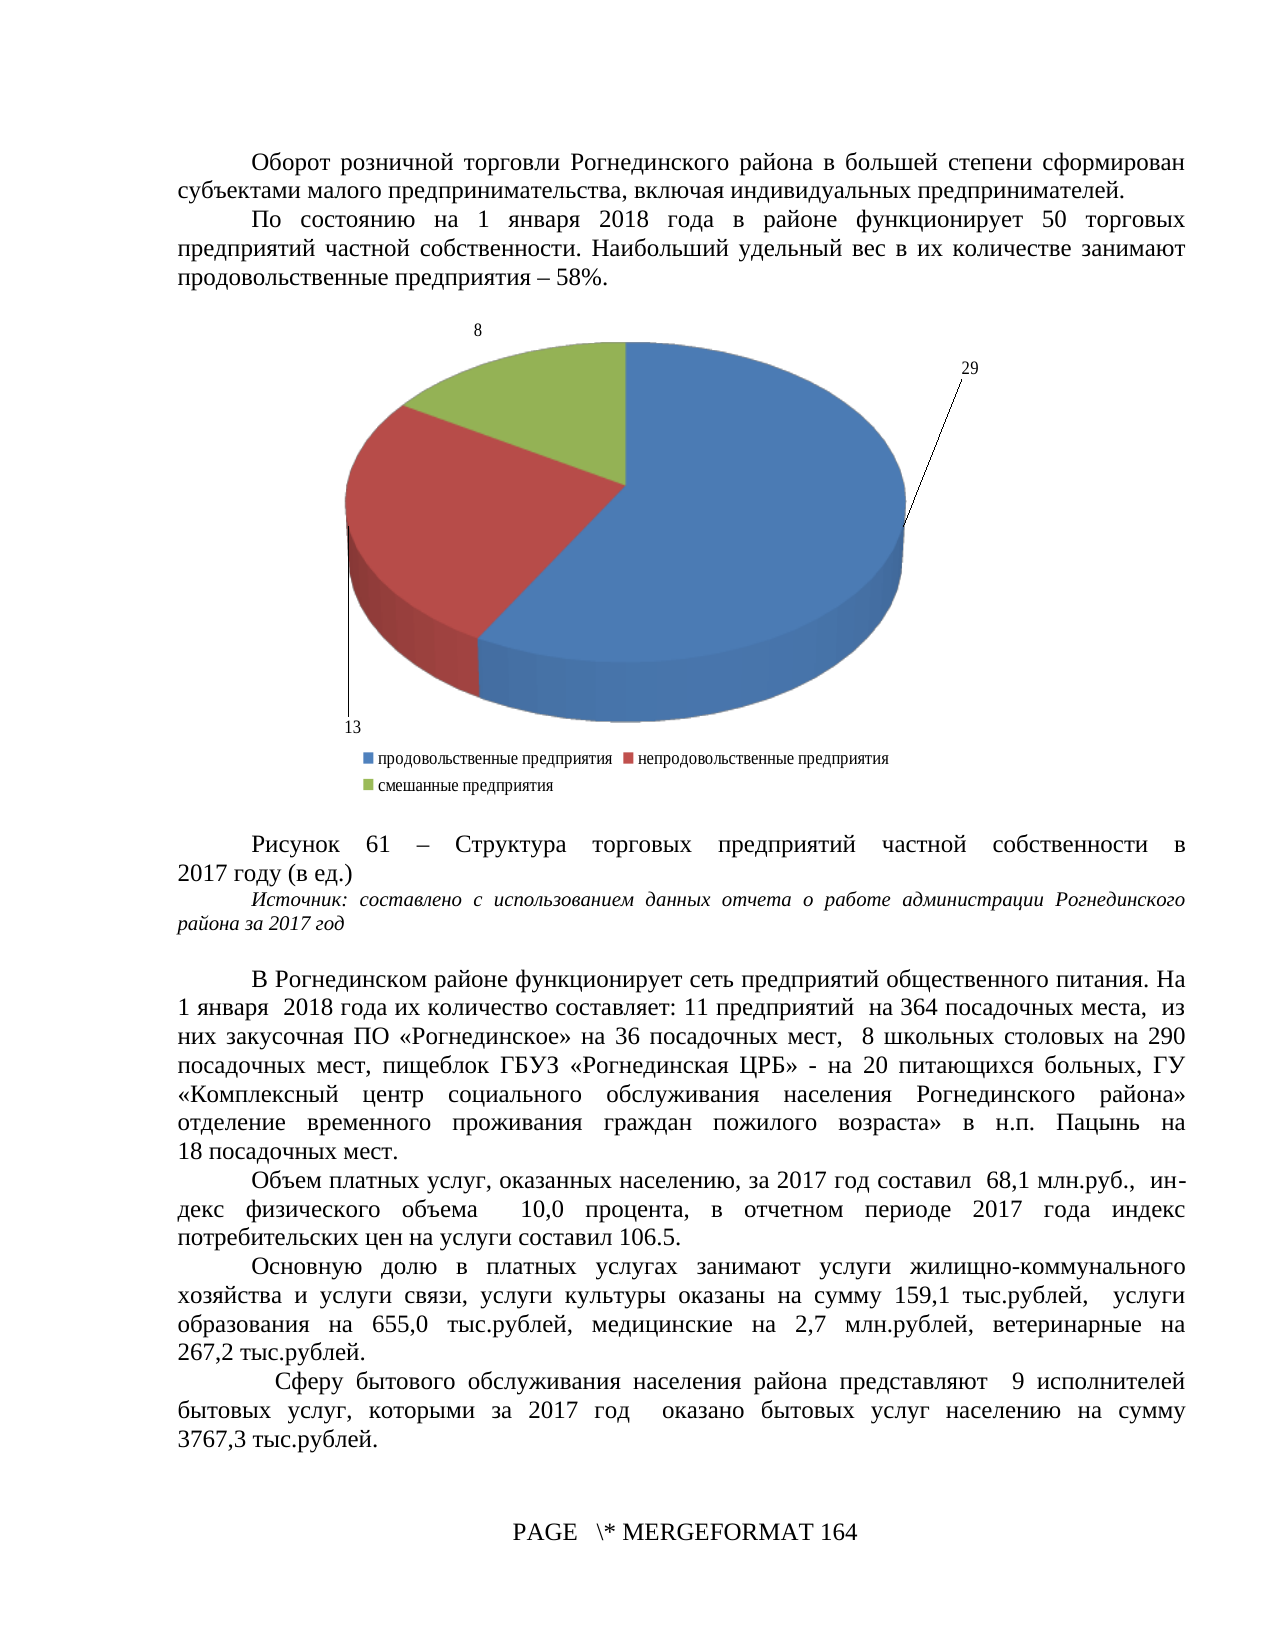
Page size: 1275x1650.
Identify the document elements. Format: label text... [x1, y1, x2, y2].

text Сферу бытового обслуживания населения района представляют 9 исполнителей бытовых услуг, которыми за 2017 год оказано бытовых услуг населению на сумму 3767,3 тыс.рублей. [177, 1366, 1186, 1452]
text Источник: составлено с использованием данных отчета о работе администрации Рогнединского района за 2017 год [177, 887, 1186, 935]
text Основную долю в платных услугах занимают услуги жилищно-коммунального хозяйства и услуги связи, услуги культуры оказаны на сумму 159,1 тыс.рублей, услуги образования на 655,0 тыс.рублей, медицинские на 2,7 млн.рублей, ветеринарные на 267,2 тыс.рублей. [177, 1251, 1186, 1366]
text По состоянию на 1 января 2018 года в районе функционирует 50 торговых предприятий частной собственности. Наибольший удельный вес в их количестве занимают продовольственные предприятия – 58%. [177, 204, 1186, 291]
text В Рогнединском районе функционирует сеть предприятий общественного питания. На 1 января 2018 года их количество составляет: 11 предприятий на 364 посадочных места, из них закусочная ПО «Рогнединское» на 36 посадочных мест, 8 школьных столовых на 290 посадочных мест, пищеблок ГБУЗ «Рогнединская ЦРБ» - на 20 питающихся больных, ГУ «Комплексный центр социального обслуживания населения Рогнединского района» отделение временного проживания граждан пожилого возраста» в н.п. Пацынь на 18 посадочных мест. [177, 964, 1186, 1165]
text Объем платных услуг, оказанных населению, за 2017 год составил 68,1 млн.руб., индекс физического объема 10,0 процента, в отчетном периоде 2017 года индекс потребительских цен на услуги составил 106.5. [177, 1165, 1186, 1251]
text Рисунок 61 – Структура торговых предприятий частной собственности в 2017 году (в ед.) [177, 829, 1186, 887]
text Оборот розничной торговли Рогнединского района в большей степени сформирован субъектами малого предпринимательства, включая индивидуальных предпринимателей. [177, 147, 1186, 204]
